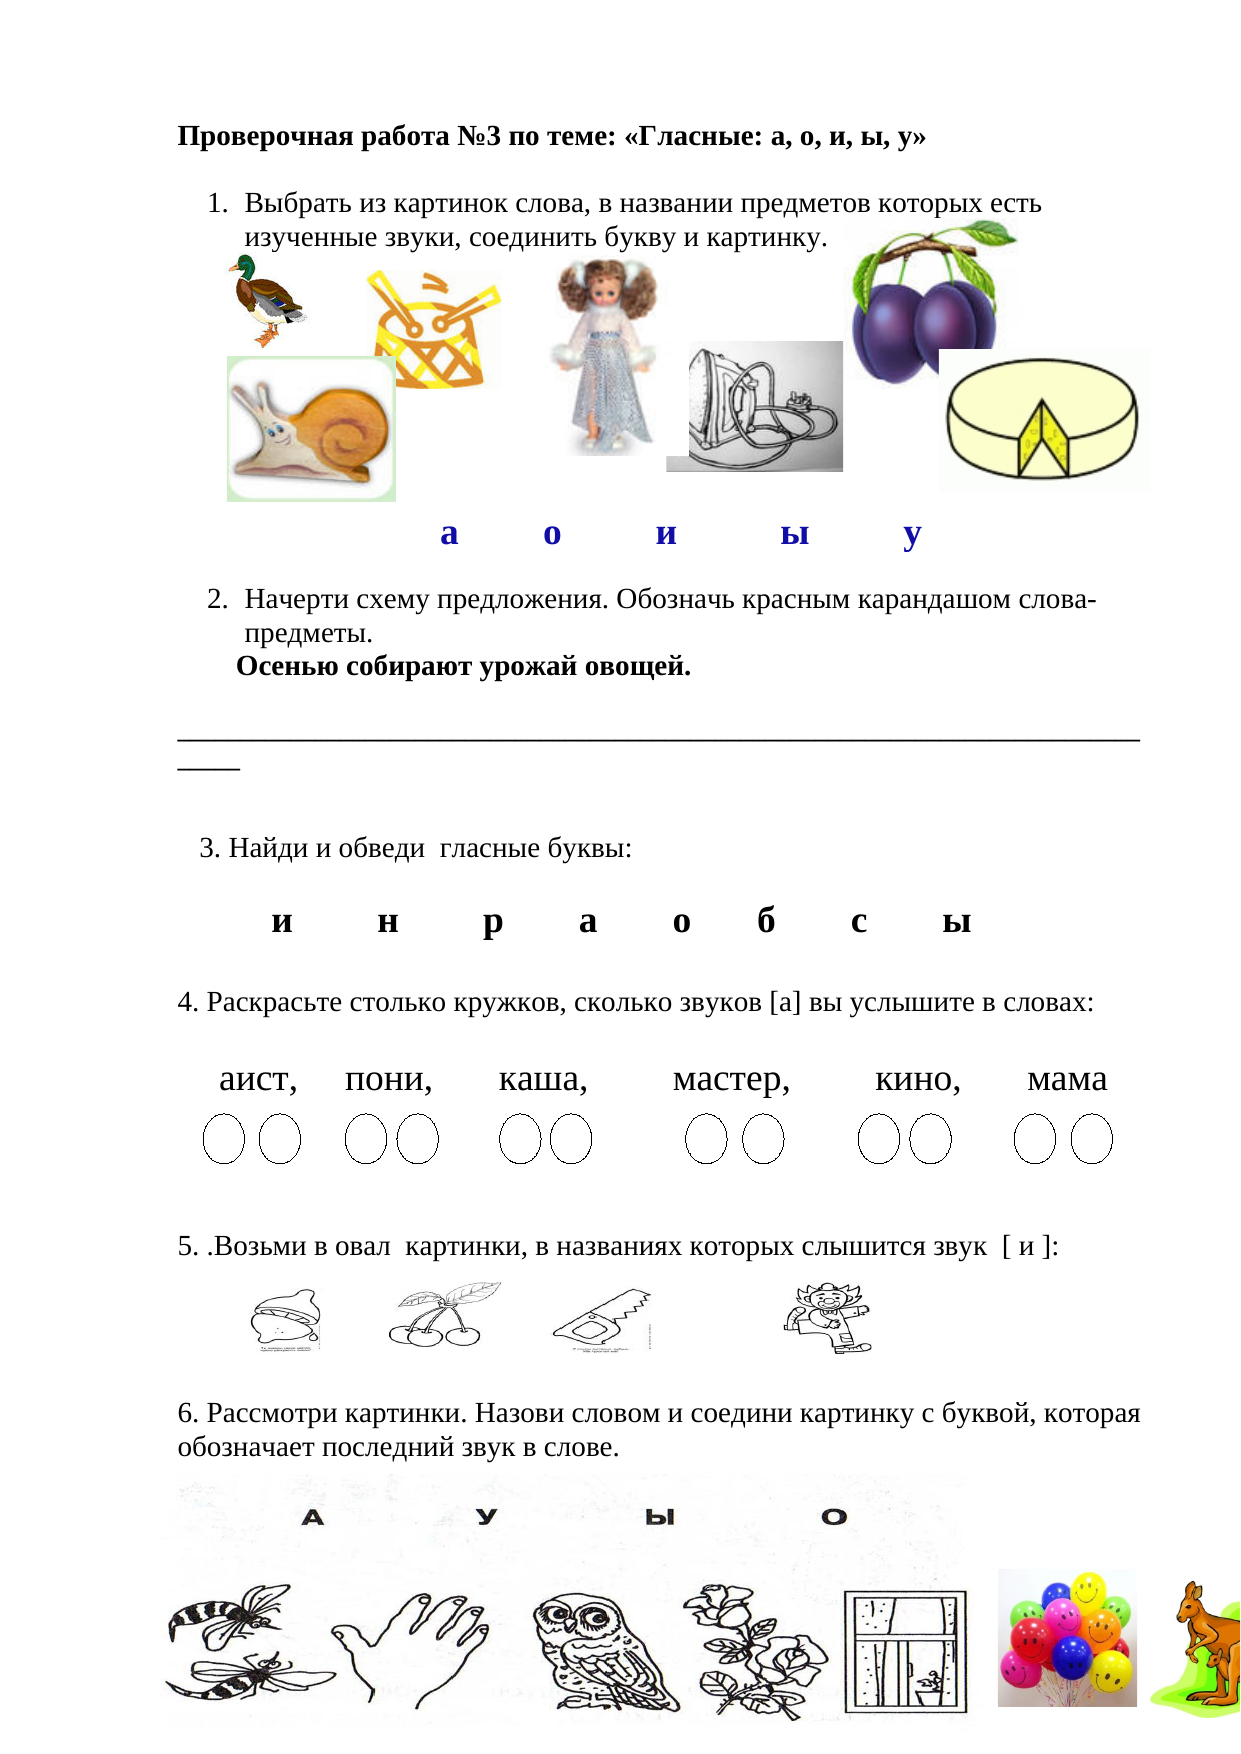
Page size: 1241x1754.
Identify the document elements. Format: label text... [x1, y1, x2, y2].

text 5. .Возьми в овал картинки, в названиях которых слышится звук [ и ]: [177, 1228, 1152, 1261]
picture [783, 1282, 872, 1354]
picture [241, 1288, 323, 1354]
text __________________________________________________________________________________ [177, 716, 1152, 773]
text аист, пони, каша, мастер, кино, мама [177, 1056, 1152, 1099]
text 4. Раскрасьте столько кружков, сколько звуков [а] вы услышите в словах: [177, 984, 1152, 1017]
picture [544, 1286, 657, 1354]
text Проверочная работа №3 по теме: «Гласные: а, о, и, ы, у» [177, 118, 1152, 152]
picture [211, 252, 324, 352]
text и н р а о б с ы [177, 898, 1152, 941]
text 3. Найди и обведи гласные буквы: [177, 831, 1152, 864]
picture [388, 1282, 502, 1347]
picture [518, 218, 1151, 492]
text а о и ы у [177, 509, 1152, 553]
picture [226, 270, 502, 502]
picture [1150, 1581, 1241, 1718]
picture [997, 1569, 1138, 1707]
text Осенью собирают урожай овощей. [177, 648, 1152, 682]
list Начерти схему предложения. Обозначь красным карандашом слова-предметы. [207, 581, 1152, 648]
text 6. Рассмотри картинки. Назови словом и соедини картинку с буквой, которая обозначает последний звук в слове. [177, 1395, 1152, 1462]
list Выбрать из картинок слова, в названии предметов которых есть изученные звуки, соединить букву и картинку. [207, 185, 1152, 252]
